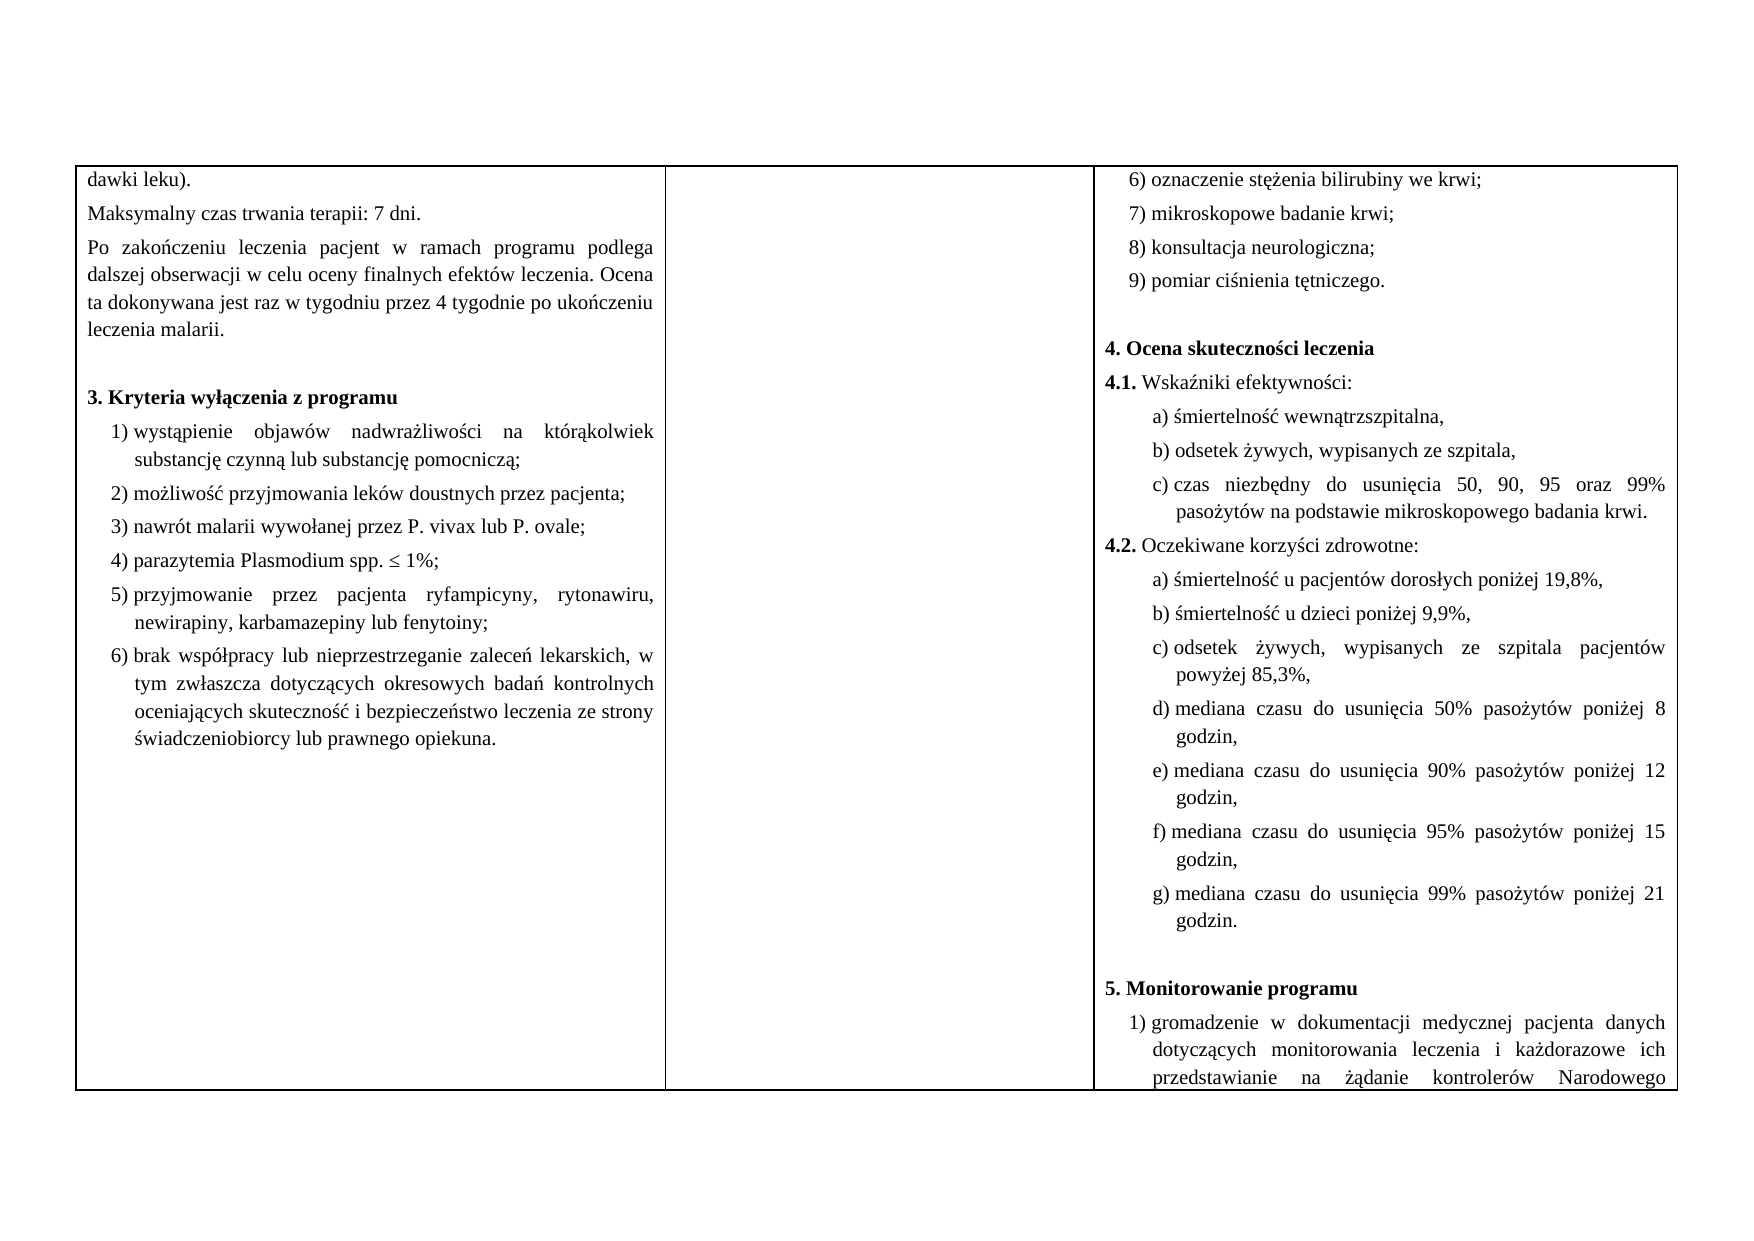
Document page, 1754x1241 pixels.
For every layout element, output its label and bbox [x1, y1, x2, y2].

table_cell [77, 167, 665, 1089]
table_cell [666, 167, 1093, 1089]
table_cell [1095, 167, 1677, 1089]
